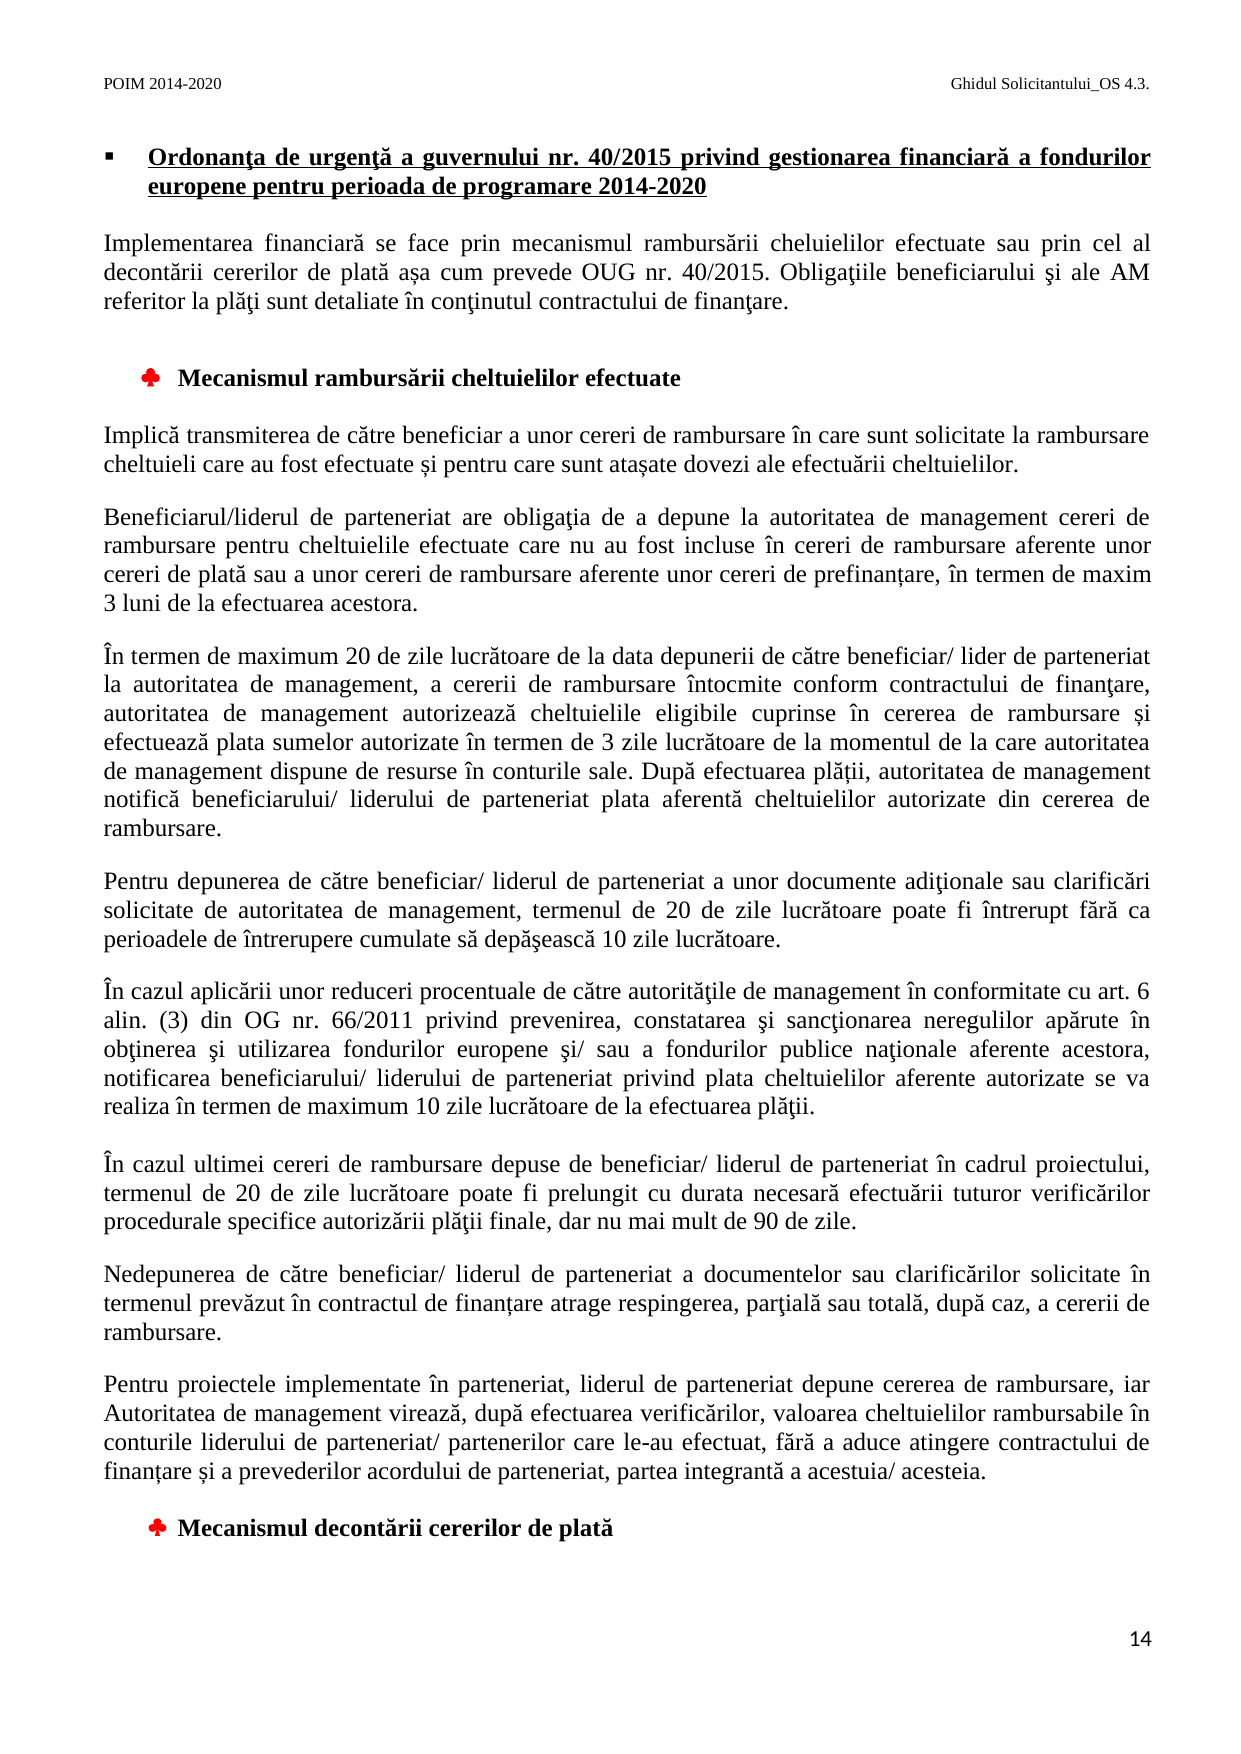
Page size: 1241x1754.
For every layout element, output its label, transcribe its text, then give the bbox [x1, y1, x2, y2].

list În termen de maximum 20 de zile lucrătoare de la data depunerii de către beneficiar/ lider de parteneriat la autoritatea de management, a cererii de rambursare întocmite conform contractului de finanţare, autoritatea de management autorizează cheltuielile eligibile cuprinse în cererea de rambursare și efectuează plata sumelor autorizate în termen de 3 zile lucrătoare de la momentul de la care autoritatea de management dispune de resurse în conturile sale. După efectuarea plății, autoritatea de management notifică beneficiarului/ liderului de parteneriat plata aferentă cheltuielilor autorizate din cererea de rambursare. [103, 641, 1152, 842]
list Beneficiarul/liderul de parteneriat are obligaţia de a depune la autoritatea de management cereri de rambursare pentru cheltuielile efectuate care nu au fost incluse în cereri de rambursare aferente unor cereri de plată sau a unor cereri de rambursare aferente unor cereri de prefinanțare, în termen de maxim 3 luni de la efectuarea acestora. [103, 502, 1152, 617]
list Pentru proiectele implementate în parteneriat, liderul de parteneriat depune cererea de rambursare, iar Autoritatea de management virează, după efectuarea verificărilor, valoarea cheltuielilor rambursabile în conturile liderului de parteneriat/ partenerilor care le-au efectuat, fără a aduce atingere contractului de finanțare și a prevederilor acordului de parteneriat, partea integrantă a acestuia/ acesteia. [103, 1369, 1152, 1484]
list În cazul ultimei cereri de rambursare depuse de beneficiar/ liderul de parteneriat în cadrul proiectului, termenul de 20 de zile lucrătoare poate fi prelungit cu durata necesară efectuării tuturor verificărilor procedurale specifice autorizării plăţii finale, dar nu mai mult de 90 de zile. [103, 1149, 1152, 1235]
list Ordonanţa de urgenţă a guvernului nr. 40/2015 privind gestionarea financiară a fondurilor europene pentru perioada de programare 2014-2020 [103, 142, 1152, 199]
list Mecanismul rambursării cheltuielilor efectuate [141, 363, 1152, 391]
list În cazul aplicării unor reduceri procentuale de către autorităţile de management în conformitate cu art. 6 alin. (3) din OG nr. 66/2011 privind prevenirea, constatarea şi sancţionarea neregulilor apărute în obţinerea şi utilizarea fondurilor europene şi/ sau a fondurilor publice naţionale aferente acestora, notificarea beneficiarului/ liderului de parteneriat privind plata cheltuielilor aferente autorizate se va realiza în termen de maximum 10 zile lucrătoare de la efectuarea plăţii. [103, 976, 1152, 1120]
list Pentru depunerea de către beneficiar/ liderul de parteneriat a unor documente adiţionale sau clarificări solicitate de autoritatea de management, termenul de 20 de zile lucrătoare poate fi întrerupt fără ca perioadele de întrerupere cumulate să depăşească 10 zile lucrătoare. [103, 866, 1152, 952]
text Implică transmiterea de către beneficiar a unor cereri de rambursare în care sunt solicitate la rambursare cheltuieli care au fost efectuate și pentru care sunt atașate dovezi ale efectuării cheltuielilor. [103, 420, 1152, 478]
text Implementarea financiară se face prin mecanismul rambursării cheluielilor efectuate sau prin cel al decontării cererilor de plată așa cum prevede OUG nr. 40/2015. Obligaţiile beneficiarului şi ale AM referitor la plăţi sunt detaliate în conţinutul contractului de finanţare. [103, 228, 1152, 314]
list Nedepunerea de către beneficiar/ liderul de parteneriat a documentelor sau clarificărilor solicitate în termenul prevăzut în contractul de finanțare atrage respingerea, parţială sau totală, după caz, a cererii de rambursare. [103, 1259, 1152, 1346]
list Mecanismul decontării cererilor de plată [148, 1513, 1152, 1542]
